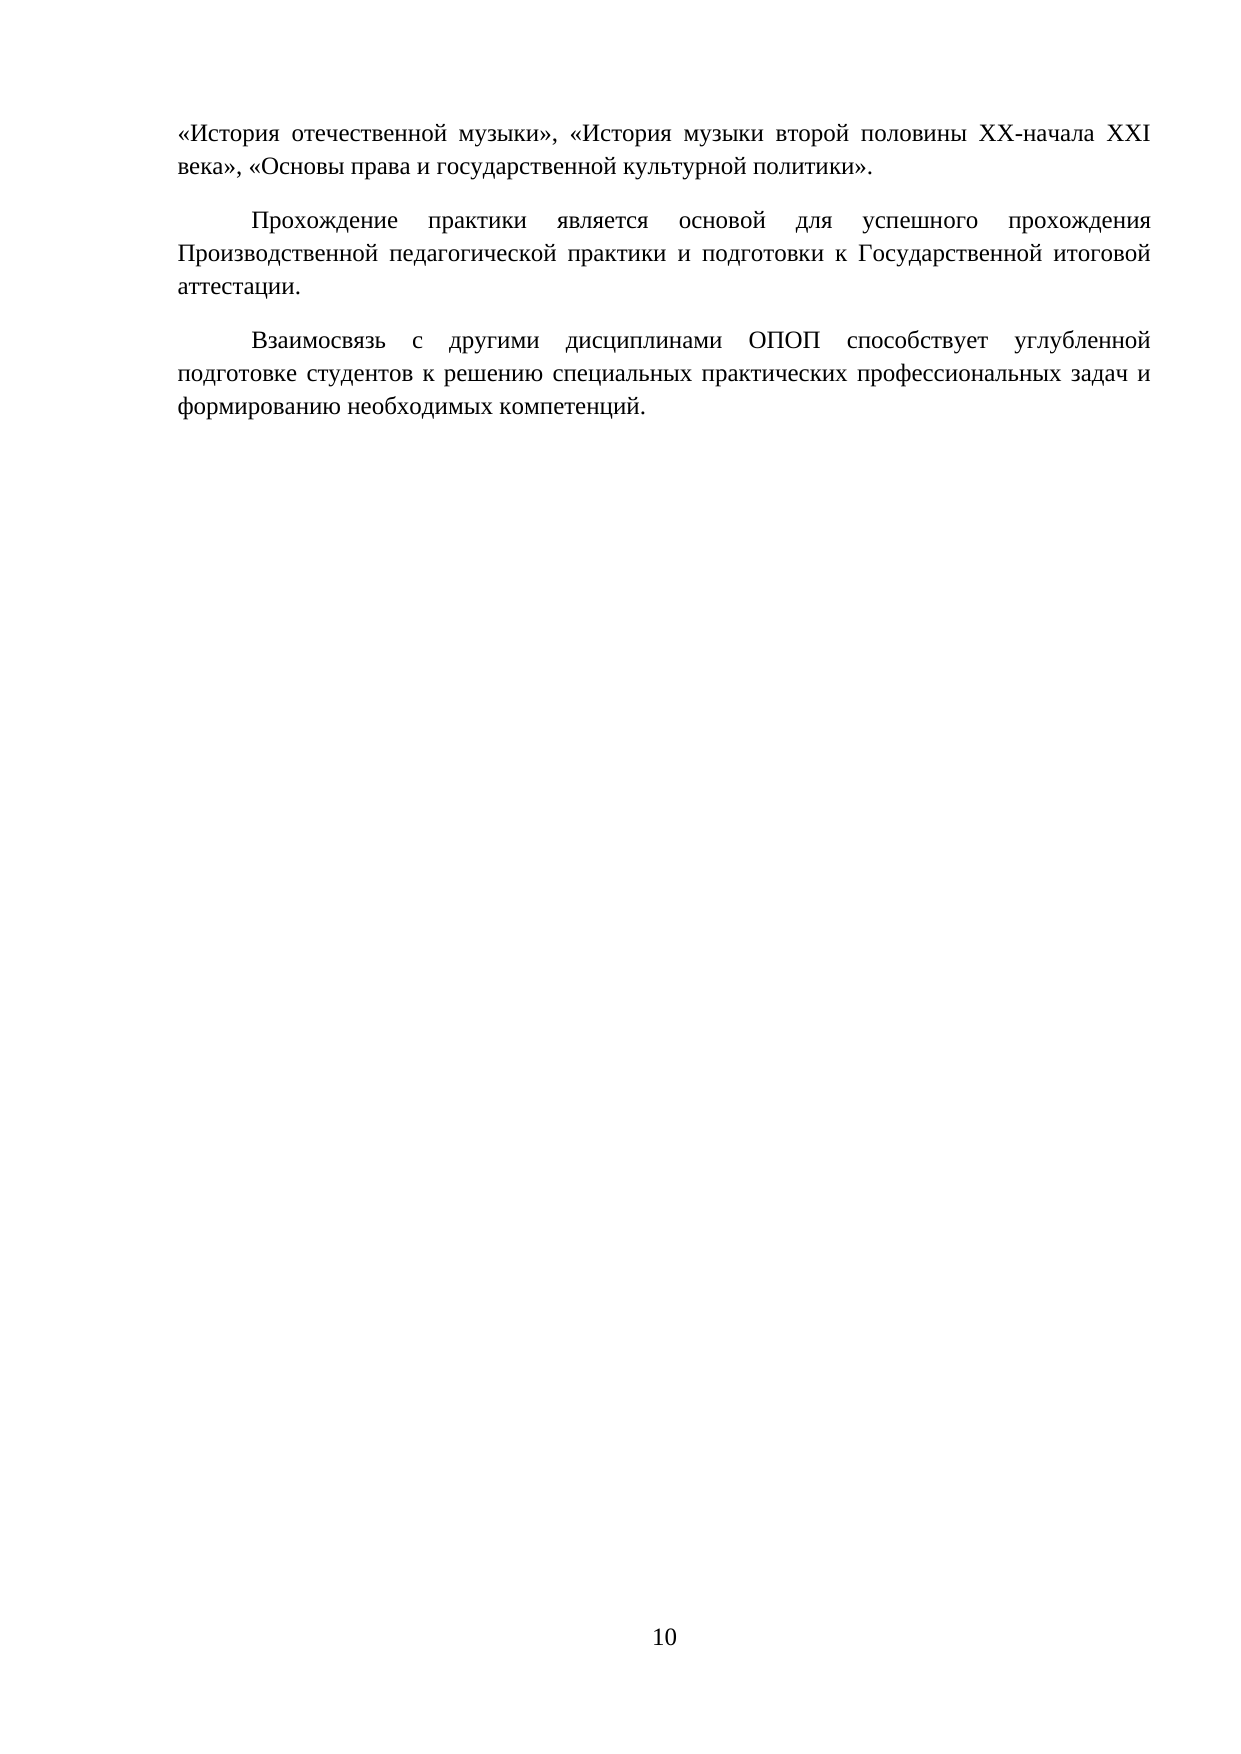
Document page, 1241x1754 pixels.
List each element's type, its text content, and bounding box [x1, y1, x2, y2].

text Взаимосвязь с другими дисциплинами ОПОП способствует углубленной подготовке студентов к решению специальных практических профессиональных задач и формированию необходимых компетенций. [177, 325, 1152, 420]
text Прохождение практики является основой для успешного прохождения Производственной педагогической практики и подготовки к Государственной итоговой аттестации. [177, 205, 1152, 300]
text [177, 118, 1152, 180]
